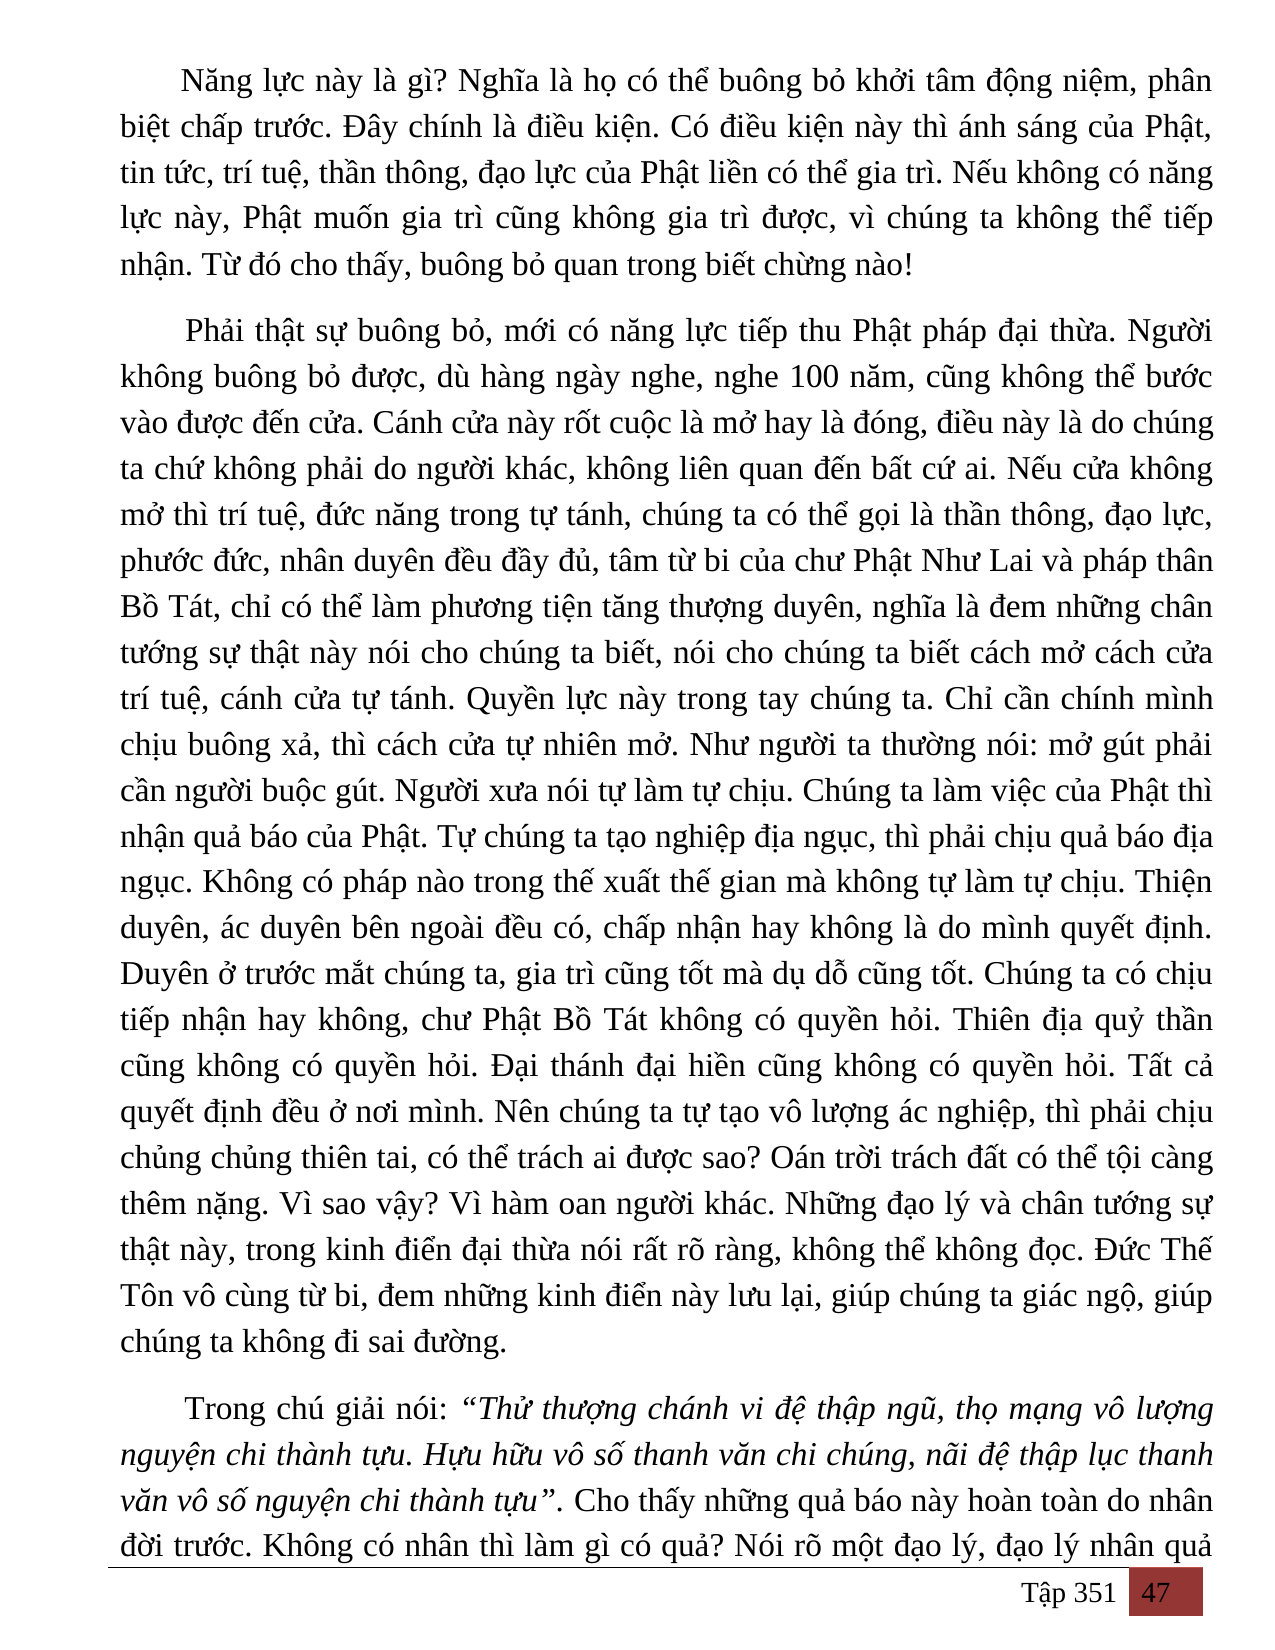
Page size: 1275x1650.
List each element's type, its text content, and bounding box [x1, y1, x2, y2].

text Năng lực này là gì? Nghĩa là họ có thể buông bỏ khởi tâm động niệm, phân biệt chấp trước. Đây chính là điều kiện. Có điều kiện này thì ánh sáng của Phật, tin tức, trí tuệ, thần thông, đạo lực của Phật liền có thể gia trì. Nếu không có năng lực này, Phật muốn gia trì cũng không gia trì được, vì chúng ta không thể tiếp nhận. Từ đó cho thấy, buông bỏ quan trong biết chừng nào! [120, 60, 1215, 282]
text Phải thật sự buông bỏ, mới có năng lực tiếp thu Phật pháp đại thừa. Người không buông bỏ được, dù hàng ngày nghe, nghe 100 năm, cũng không thể bước vào được đến cửa. Cánh cửa này rốt cuộc là mở hay là đóng, điều này là do chúng ta chứ không phải do người khác, không liên quan đến bất cứ ai. Nếu cửa không mở thì trí tuệ, đức năng trong tự tánh, chúng ta có thể gọi là thần thông, đạo lực, phước đức, nhân duyên đều đầy đủ, tâm từ bi của chư Phật Như Lai và pháp thân Bồ Tát, chỉ có thể làm phương tiện tăng thượng duyên, nghĩa là đem những chân tướng sự thật này nói cho chúng ta biết, nói cho chúng ta biết cách mở cách cửa trí tuệ, cánh cửa tự tánh. Quyền lực này trong tay chúng ta. Chỉ cần chính mình chịu buông xả, thì cách cửa tự nhiên mở. Như người ta thường nói: mở gút phải cần người buộc gút. Người xưa nói tự làm tự chịu. Chúng ta làm việc của Phật thì nhận quả báo của Phật. Tự chúng ta tạo nghiệp địa ngục, thì phải chịu quả báo địa ngục. Không có pháp nào trong thế xuất thế gian mà không tự làm tự chịu. Thiện duyên, ác duyên bên ngoài đều có, chấp nhận hay không là do mình quyết định. Duyên ở trước mắt chúng ta, gia trì cũng tốt mà dụ dỗ cũng tốt. Chúng ta có chịu tiếp nhận hay không, chư Phật Bồ Tát không có quyền hỏi. Thiên địa quỷ thần cũng không có quyền hỏi. Đại thánh đại hiền cũng không có quyền hỏi. Tất cả quyết định đều ở nơi mình. Nên chúng ta tự tạo vô lượng ác nghiệp, thì phải chịu chủng chủng thiên tai, có thể trách ai được sao? Oán trời trách đất có thể tội càng thêm nặng. Vì sao vậy? Vì hàm oan người khác. Những đạo lý và chân tướng sự thật này, trong kinh điển đại thừa nói rất rõ ràng, không thể không đọc. Đức Thế Tôn vô cùng từ bi, đem những kinh điển này lưu lại, giúp chúng ta giác ngộ, giúp chúng ta không đi sai đường. [120, 311, 1215, 1359]
